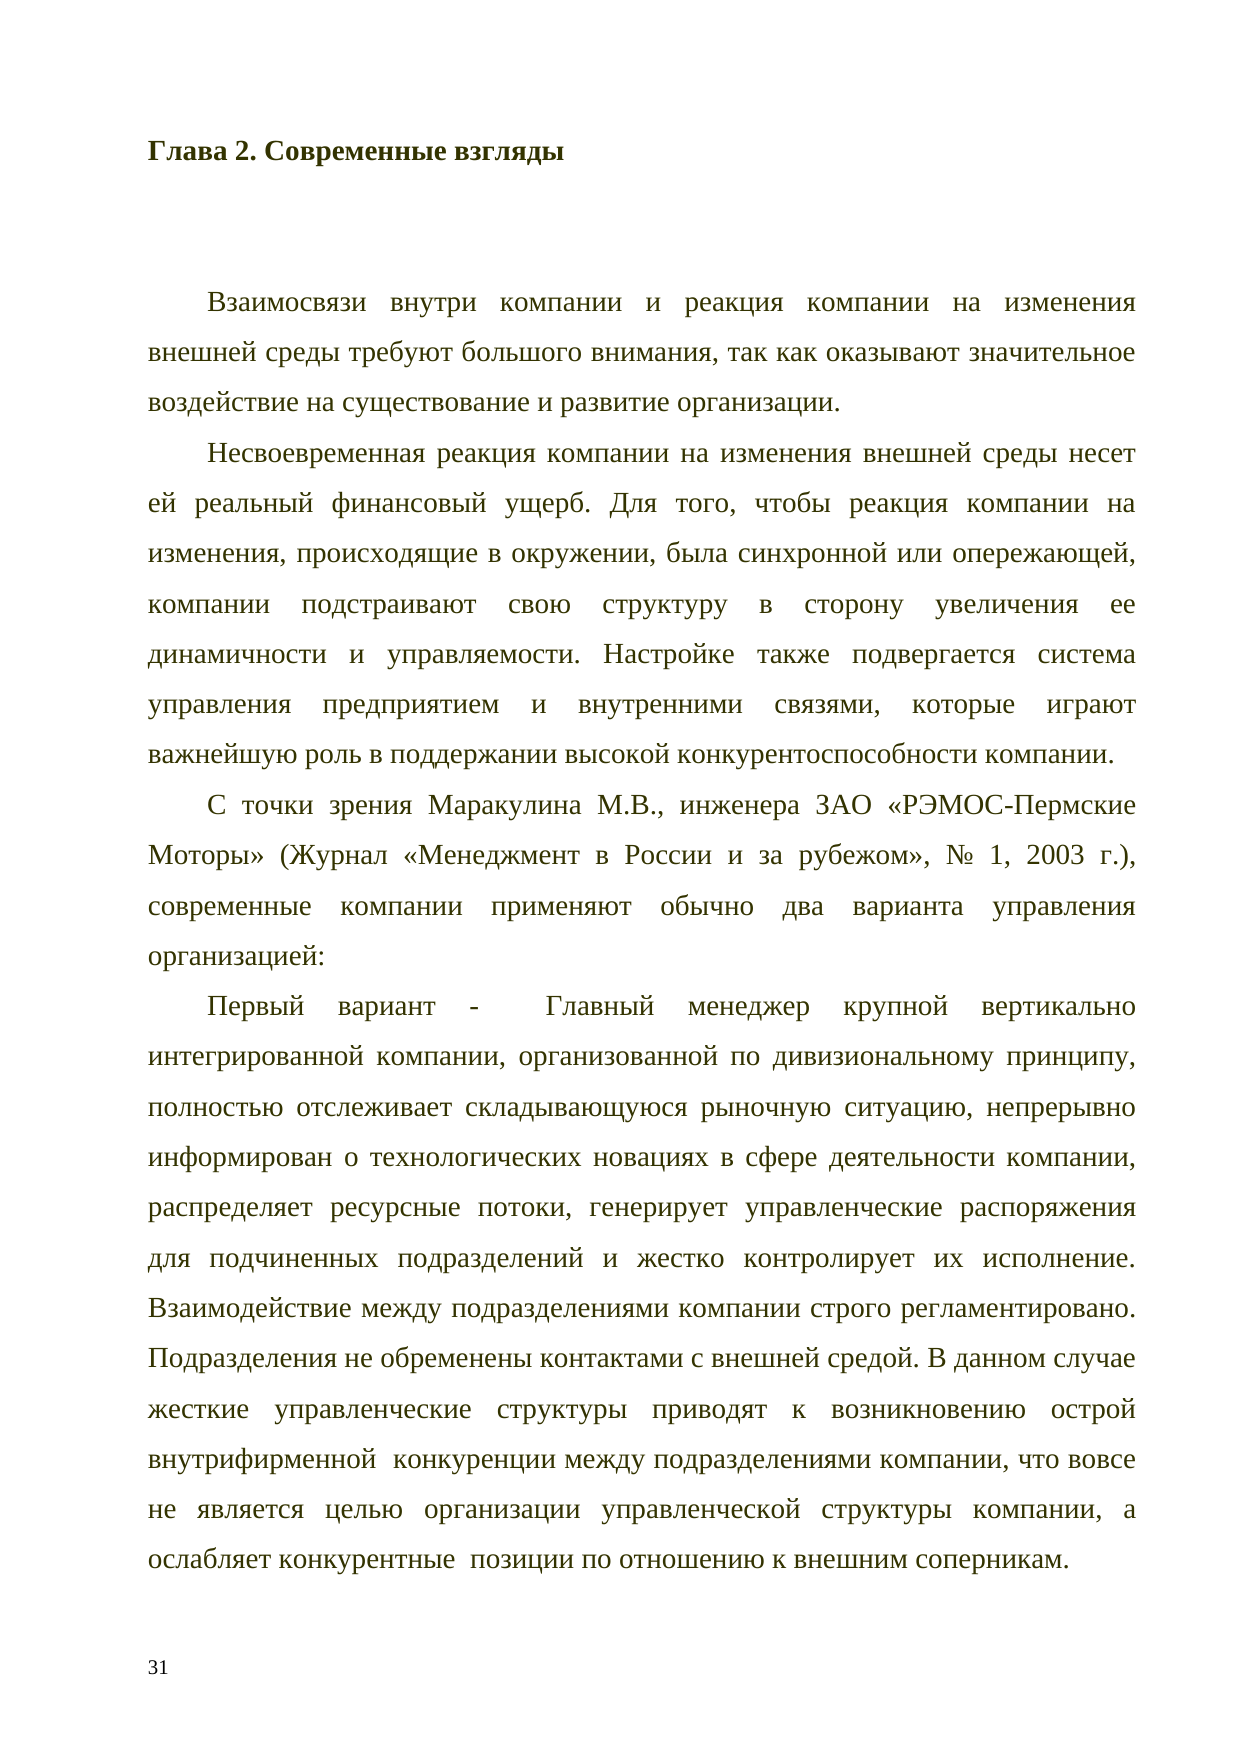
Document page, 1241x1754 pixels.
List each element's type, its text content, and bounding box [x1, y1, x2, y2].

text Взаимосвязи внутри компании и реакция компании на изменения внешней среды требуют большого внимания, так как оказывают значительное воздействие на существование и развитие организации. [148, 284, 1137, 418]
text С точки зрения Маракулина М.В., инженера ЗАО «РЭМОС-Пермские Моторы» (Журнал «Менеджмент в России и за рубежом», № 1, 2003 г.), современные компании применяют обычно два варианта управления организацией: [148, 787, 1137, 971]
text Глава 2. Современные взгляды [148, 133, 1137, 166]
text Первый вариант - Главный менеджер крупной вертикально интегрированной компании, организованной по дивизиональному принципу, полностью отслеживает складывающуюся рыночную ситуацию, непрерывно информирован о технологических новациях в сфере деятельности компании, распределяет ресурсные потоки, генерирует управленческие распоряжения для подчиненных подразделений и жестко контролирует их исполнение. Взаимодействие между подразделениями компании строго регламентировано. Подразделения не обременены контактами с внешней средой. В данном случае жесткие управленческие структуры приводят к возникновению острой внутрифирменной конкуренции между подразделениями компании, что вовсе не является целью организации управленческой структуры компании, а ослабляет конкурентные позиции по отношению к внешним соперникам. [148, 988, 1137, 1575]
text Несвоевременная реакция компании на изменения внешней среды несет ей реальный финансовый ущерб. Для того, чтобы реакция компании на изменения, происходящие в окружении, была синхронной или опережающей, компании подстраивают свою структуру в сторону увеличения ее динамичности и управляемости. Настройке также подвергается система управления предприятием и внутренними связями, которые играют важнейшую роль в поддержании высокой конкурентоспособности компании. [148, 435, 1137, 770]
